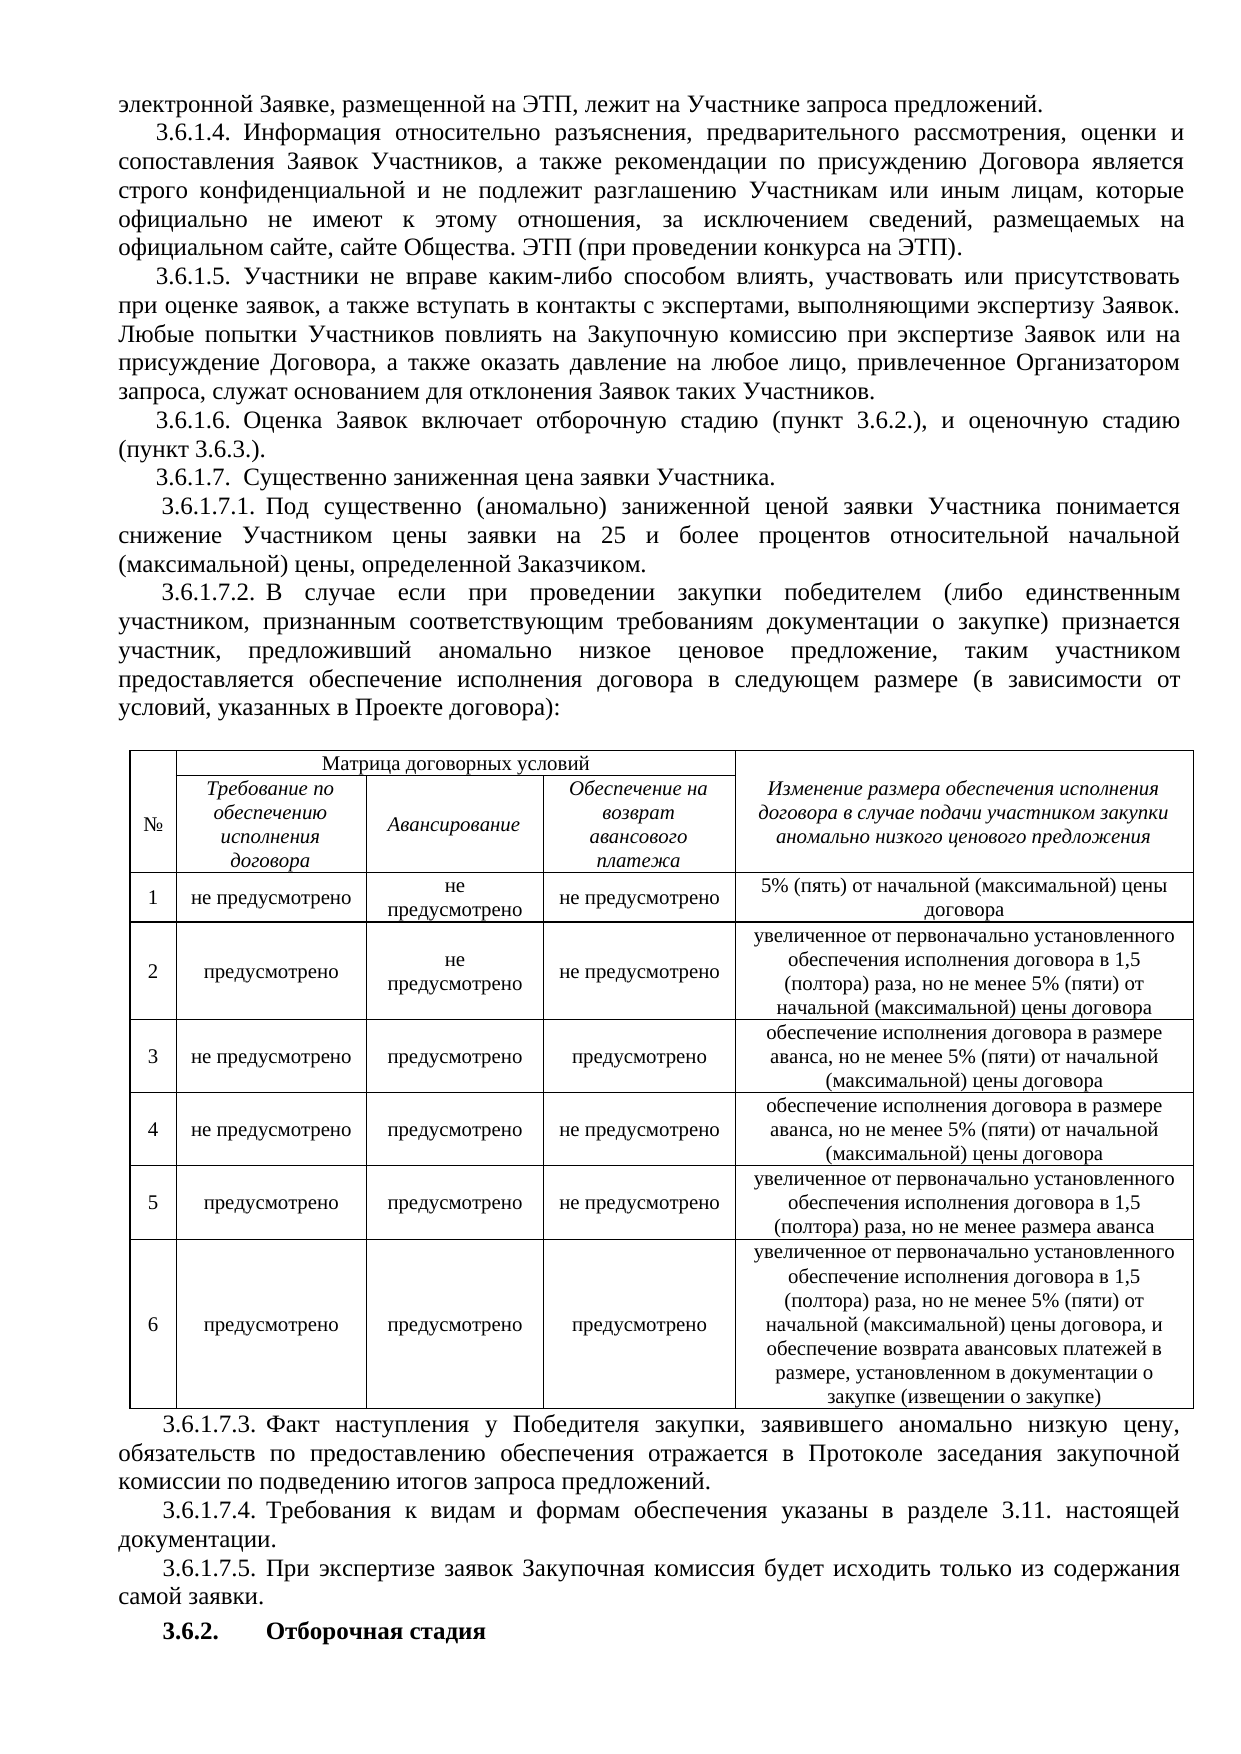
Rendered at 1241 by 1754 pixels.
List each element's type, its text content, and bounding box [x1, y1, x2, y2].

table_cell Обеспечение на возврат авансового платежа [544, 776, 735, 872]
table_cell предусмотрено [367, 1166, 543, 1238]
table_cell обеспечение исполнения договора в размере аванса, но не менее 5% (пяти) от начальной (максимальной) цены договора [736, 1020, 1193, 1092]
table_cell увеличенное от первоначально установленного обеспечения исполнения договора в 1,5 (полтора) раза, но не менее размера аванса [736, 1166, 1193, 1238]
table_cell предусмотрено [177, 923, 366, 1019]
table_cell увеличенное от первоначально установленного обеспечения исполнения договора в 1,5 (полтора) раза, но не менее 5% (пяти) от начальной (максимальной) цены договора [736, 923, 1193, 1019]
list В случае если при проведении закупки победителем (либо единственным участником, признанным соответствующим требованиям документации о закупке) признается участник, предложивший аномально низкое ценовое предложение, таким участником предоставляется обеспечение исполнения договора в следующем размере (в зависимости от условий, указанных в Проекте договора): [118, 577, 1181, 721]
list Под существенно (аномально) заниженной ценой заявки Участника понимается снижение Участником цены заявки на 25 и более процентов относительной начальной (максимальной) цены, определенной Заказчиком. [118, 491, 1181, 577]
table_header № [131, 751, 176, 872]
table_cell не предусмотрено [544, 923, 735, 1019]
list При экспертизе заявок Закупочная комиссия будет исходить только из содержания самой заявки. [118, 1553, 1181, 1610]
list Требования к видам и формам обеспечения указаны в разделе 3.11. настоящей документации. [118, 1495, 1181, 1553]
table_cell не предусмотрено [177, 1020, 366, 1092]
table_cell не предусмотрено [544, 1093, 735, 1165]
table_cell предусмотрено [367, 1093, 543, 1165]
list Факт наступления у Победителя закупки, заявившего аномально низкую цену, обязательств по предоставлению обеспечения отражается в Протоколе заседания закупочной комиссии по подведению итогов запроса предложений. [118, 1409, 1181, 1495]
table_header Матрица договорных условий [177, 751, 735, 775]
table_cell предусмотрено [177, 1240, 366, 1408]
table_cell 2 [131, 923, 176, 1019]
table_cell не предусмотрено [177, 873, 366, 921]
table_cell 4 [131, 1093, 176, 1165]
table_cell обеспечение исполнения договора в размере аванса, но не менее 5% (пяти) от начальной (максимальной) цены договора [736, 1093, 1193, 1165]
table_cell увеличенное от первоначально установленного обеспечение исполнения договора в 1,5 (полтора) раза, но не менее 5% (пяти) от начальной (максимальной) цены договора, и обеспечение возврата авансовых платежей в размере, установленном в документации о закупке (извещении о закупке) [736, 1240, 1193, 1408]
table_cell Требование по обеспечению исполнения договора [177, 776, 366, 872]
list Информация относительно разъяснения, предварительного рассмотрения, оценки и сопоставления Заявок Участников, а также рекомендации по присуждению Договора является строго конфиденциальной и не подлежит разглашению Участникам или иным лицам, которые официально не имеют к этому отношения, за исключением сведений, размещаемых на официальном сайте, сайте Общества. ЭТП (при проведении конкурса на ЭТП). [118, 117, 1185, 261]
table_cell предусмотрено [544, 1020, 735, 1092]
list Оценка Заявок включает отборочную стадию (пункт 3.6.2.), и оценочную стадию (пункт 3.6.3.). [118, 405, 1181, 462]
table_cell предусмотрено [367, 1020, 543, 1092]
table_cell 5 [131, 1166, 176, 1238]
table_cell 6 [131, 1240, 176, 1408]
table_cell не предусмотрено [544, 1166, 735, 1238]
table_cell предусмотрено [367, 1240, 543, 1408]
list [118, 89, 1185, 117]
table_cell не предусмотрено [544, 873, 735, 921]
table_cell не предусмотрено [367, 923, 543, 1019]
list Участники не вправе каким-либо способом влиять, участвовать или присутствовать при оценке заявок, а также вступать в контакты с экспертами, выполняющими экспертизу Заявок. Любые попытки Участников повлиять на Закупочную комиссию при экспертизе Заявок или на присуждение Договора, а также оказать давление на любое лицо, привлеченное Организатором запроса, служат основанием для отклонения Заявок таких Участников. [118, 261, 1181, 405]
table_cell Авансирование [367, 776, 543, 872]
table_cell не предусмотрено [367, 873, 543, 921]
list Существенно заниженная цена заявки Участника. [118, 462, 1181, 491]
table_cell предусмотрено [544, 1240, 735, 1408]
list Отборочная стадия [162, 1616, 1191, 1645]
table_cell предусмотрено [177, 1166, 366, 1238]
table_cell 3 [131, 1020, 176, 1092]
table_header Изменение размера обеспечения исполнения договора в случае подачи участником закупки аномально низкого ценового предложения [736, 751, 1193, 872]
table_cell не предусмотрено [177, 1093, 366, 1165]
table_cell 1 [131, 873, 176, 921]
table_cell 5% (пять) от начальной (максимальной) цены договора [736, 873, 1193, 921]
